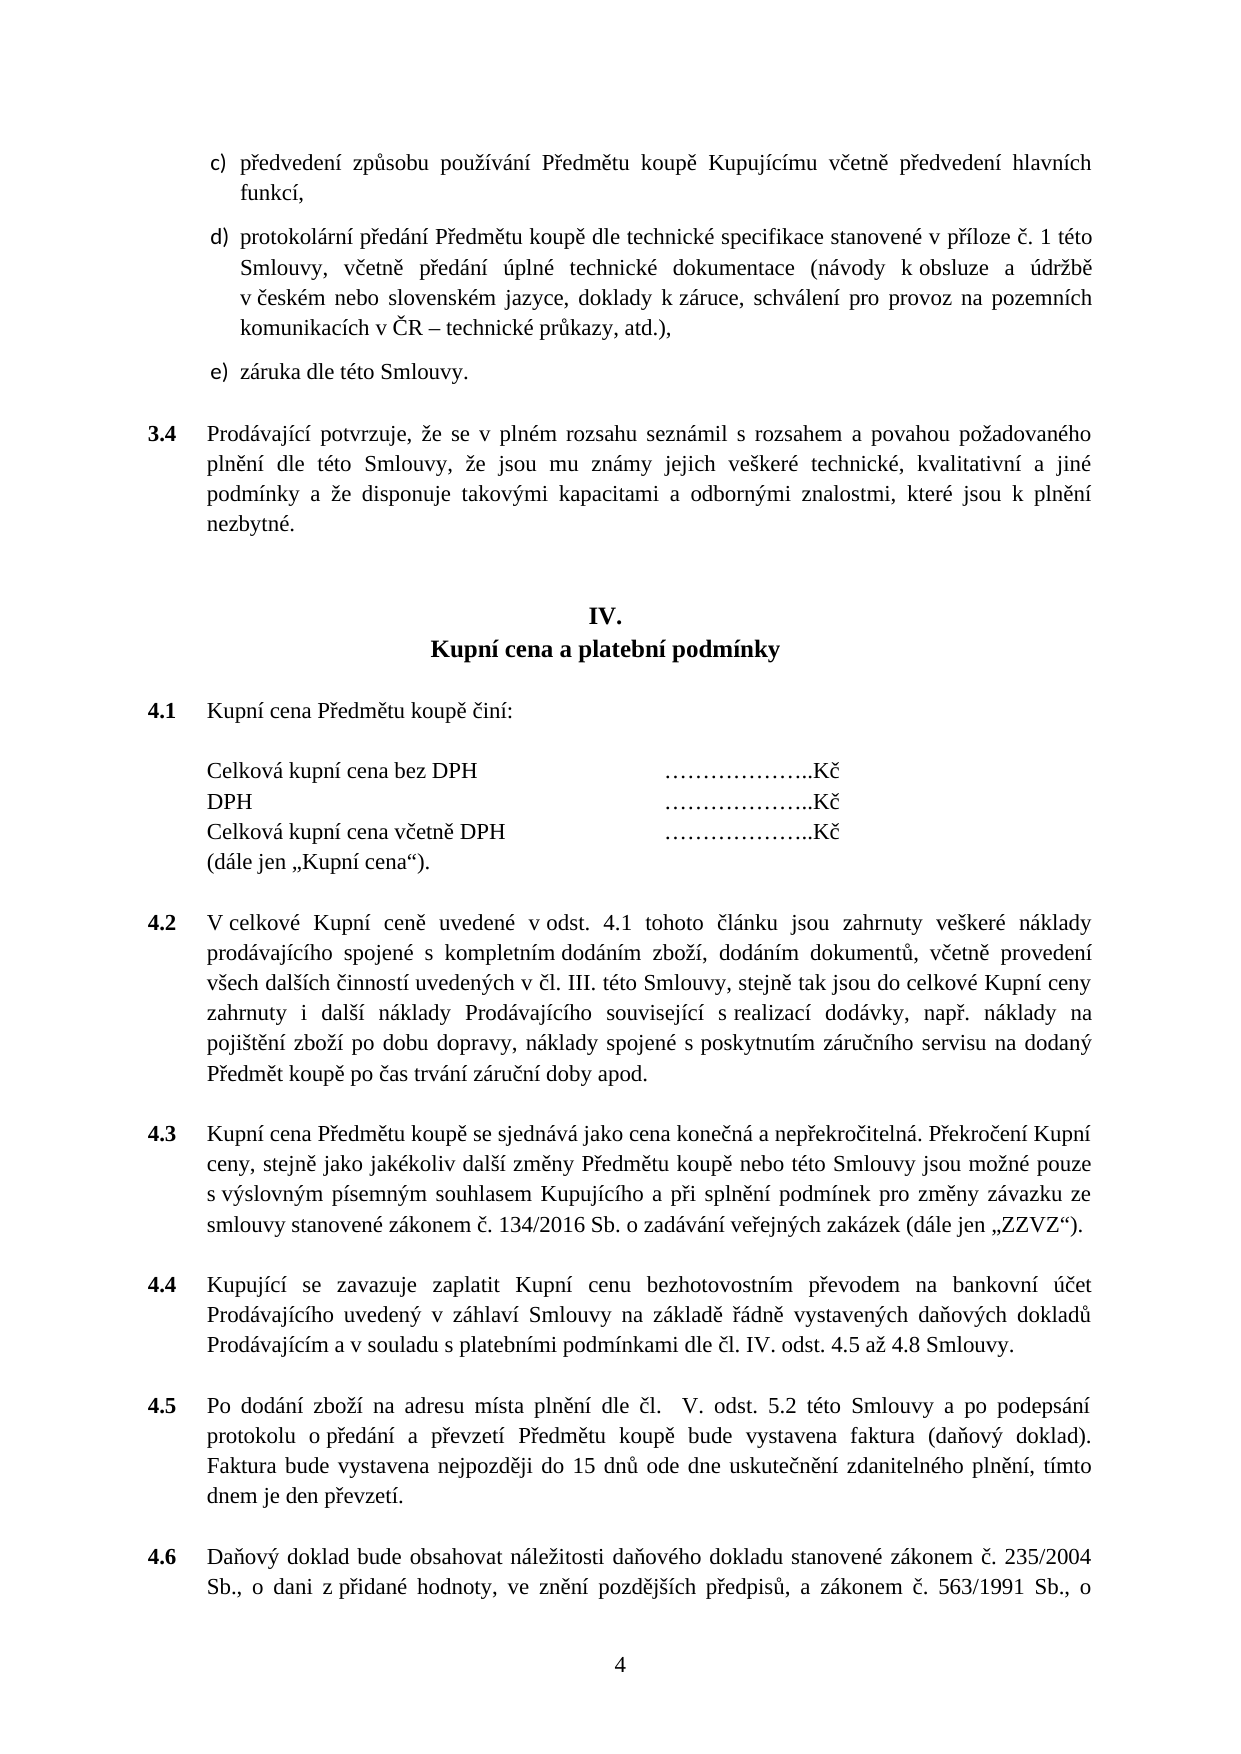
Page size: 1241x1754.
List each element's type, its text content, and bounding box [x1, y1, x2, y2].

text DPH ………………..Kč [207, 788, 1093, 814]
text IV. [148, 601, 1063, 629]
text Celková kupní cena včetně DPH ………………..Kč [207, 818, 1093, 844]
text (dále jen „Kupní cena“). [207, 848, 1093, 874]
text 4.1 Kupní cena Předmětu koupě činí: [148, 697, 1093, 723]
list protokolární předání Předmětu koupě dle technické specifikace stanovené v příloze č. 1 této Smlouvy, včetně předání úplné technické dokumentace (návody k obsluze a údržbě v českém nebo slovenském jazyce, doklady k záruce, schválení pro provoz na pozemních komunikacích v ČR – technické průkazy, atd.), [210, 222, 1093, 341]
list záruka dle této Smlouvy. [210, 357, 1093, 385]
subtitle Po dodání zboží na adresu místa plnění dle čl. V. odst. 5.2 této Smlouvy a po podepsání protokolu o předání a převzetí Předmětu koupě bude vystavena faktura (daňový doklad). Faktura bude vystavena nejpozději do 15 dnů ode dne uskutečnění zdanitelného plnění, tímto dnem je den převzetí. [148, 1392, 1093, 1509]
text Kupní cena a platební podmínky [148, 634, 1063, 663]
subtitle Kupní cena Předmětu koupě se sjednává jako cena konečná a nepřekročitelná. Překročení Kupní ceny, stejně jako jakékoliv další změny Předmětu koupě nebo této Smlouvy jsou možné pouze s výslovným písemným souhlasem Kupujícího a při splnění podmínek pro změny závazku ze smlouvy stanovené zákonem č. 134/2016 Sb. o zadávání veřejných zakázek (dále jen „ZZVZ“). [148, 1120, 1093, 1237]
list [148, 1543, 1093, 1599]
subtitle V celkové Kupní ceně uvedené v odst. 4.1 tohoto článku jsou zahrnuty veškeré náklady prodávajícího spojené s kompletním dodáním zboží, dodáním dokumentů, včetně provedení všech dalších činností uvedených v čl. III. této Smlouvy, stejně tak jsou do celkové Kupní ceny zahrnuty i další náklady Prodávajícího související s realizací dodávky, např. náklady na pojištění zboží po dobu dopravy, náklady spojené s poskytnutím záručního servisu na dodaný Předmět koupě po čas trvání záruční doby apod. [148, 908, 1093, 1086]
text Celková kupní cena bez DPH ………………..Kč [207, 757, 1093, 784]
list Prodávající potvrzuje, že se v plném rozsahu seznámil s rozsahem a povahou požadovaného plnění dle této Smlouvy, že jsou mu známy jejich veškeré technické, kvalitativní a jiné podmínky a že disponuje takovými kapacitami a odbornými znalostmi, které jsou k plnění nezbytné. [148, 419, 1093, 537]
subtitle Kupující se zavazuje zaplatit Kupní cenu bezhotovostním převodem na bankovní účet Prodávajícího uvedený v záhlaví Smlouvy na základě řádně vystavených daňových dokladů Prodávajícím a v souladu s platebními podmínkami dle čl. IV. odst. 4.5 až 4.8 Smlouvy. [148, 1271, 1093, 1358]
list předvedení způsobu používání Předmětu koupě Kupujícímu včetně předvedení hlavních funkcí, [210, 148, 1093, 206]
